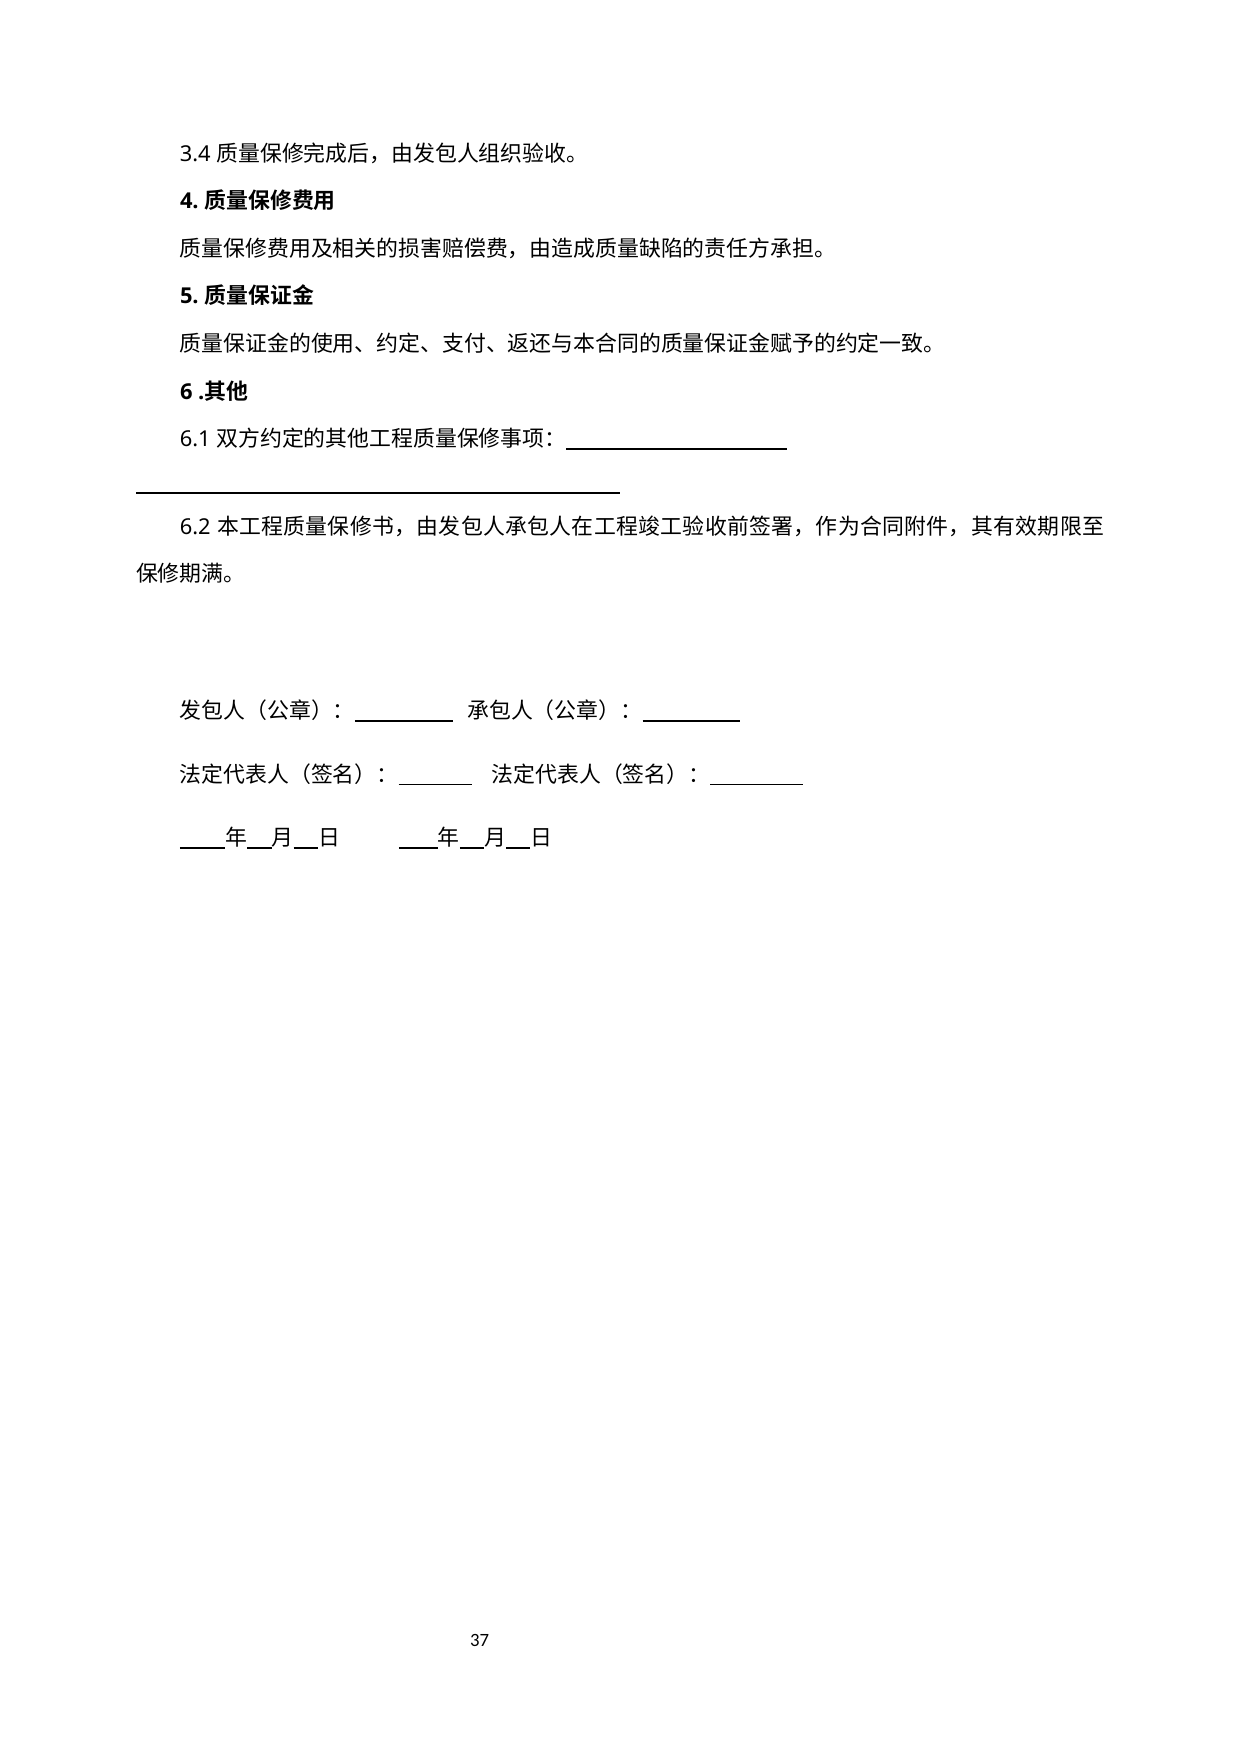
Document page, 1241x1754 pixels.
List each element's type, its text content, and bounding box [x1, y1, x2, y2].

text 3.4 质量保修完成后，由发包人组织验收。 [136, 136, 1104, 168]
text 6.1 双方约定的其他工程质量保修事项： [136, 421, 1104, 453]
text 质量保修费用及相关的损害赔偿费，由造成质量缺陷的责任方承担。 [136, 231, 1104, 263]
text 4. 质量保修费用 [136, 183, 1104, 215]
text 法定代表人（签名）： 法定代表人（签名）： [136, 757, 1104, 788]
text 发包人（公章）： 承包人（公章）： [136, 693, 1104, 725]
text 质量保证金的使用、约定、支付、返还与本合同的质量保证金赋予的约定一致。 [136, 326, 1104, 358]
text 年 月 日 年 月 日 [136, 820, 1104, 852]
text 6.2 本工程质量保修书，由发包人承包人在工程竣工验收前签署，作为合同附件，其有效期限至保修期满。 [136, 509, 1104, 588]
text 5. 质量保证金 [136, 278, 1104, 310]
text 6 .其他 [136, 374, 1104, 405]
